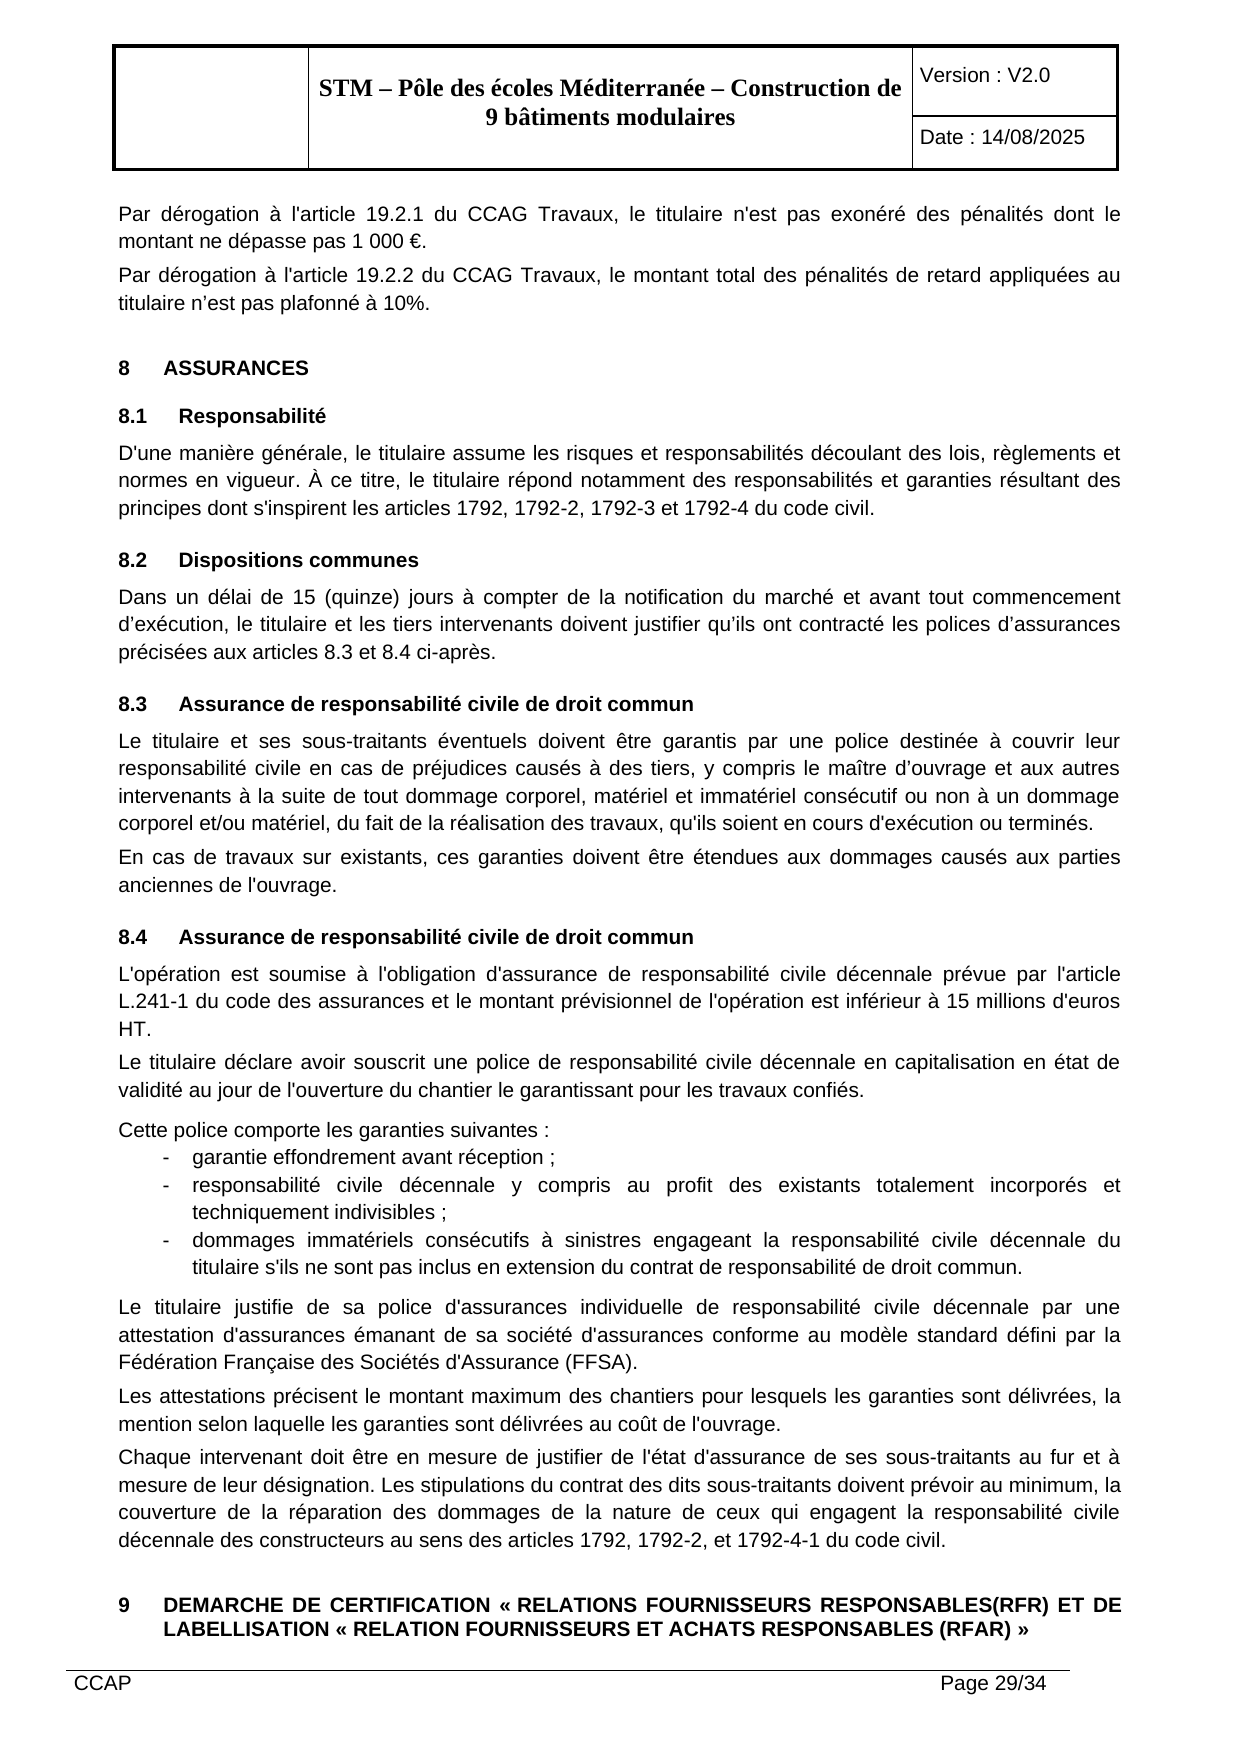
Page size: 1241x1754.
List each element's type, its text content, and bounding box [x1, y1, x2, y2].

text D'une manière générale, le titulaire assume les risques et responsabilités découlant des lois, règlements et normes en vigueur. À ce titre, le titulaire répond notamment des responsabilités et garanties résultant des principes dont s'inspirent les articles 1792, 1792-2, 1792-3 et 1792-4 du code civil. [118, 441, 1122, 520]
subtitle Assurance de responsabilité civile de droit commun [118, 925, 1122, 949]
text Par dérogation à l'article 19.2.2 du CCAG Travaux, le montant total des pénalités de retard appliquées au titulaire n’est pas plafonné à 10%. [118, 263, 1122, 314]
text Par dérogation à l'article 19.2.1 du CCAG Travaux, le titulaire n'est pas exonéré des pénalités dont le montant ne dépasse pas 1 000 €. [118, 202, 1122, 253]
subtitle Demarche de certification « relations fournisseurs responsables(RFR) et de labellisation « relation fournisseurs et achats responsables (RFAR) » [118, 1593, 1122, 1641]
list responsabilité civile décennale y compris au profit des existants totalement incorporés et techniquement indivisibles ; [162, 1173, 1122, 1224]
text Cette police comporte les garanties suivantes : [118, 1118, 1122, 1142]
text Dans un délai de 15 (quinze) jours à compter de la notification du marché et avant tout commencement d’exécution, le titulaire et les tiers intervenants doivent justifier qu’ils ont contracté les polices d’assurances précisées aux articles 8.3 et 8.4 ci-après. [118, 585, 1122, 664]
text Le titulaire et ses sous-traitants éventuels doivent être garantis par une police destinée à couvrir leur responsabilité civile en cas de préjudices causés à des tiers, y compris le maître d’ouvrage et aux autres intervenants à la suite de tout dommage corporel, matériel et immatériel consécutif ou non à un dommage corporel et/ou matériel, du fait de la réalisation des travaux, qu'ils soient en cours d'exécution ou terminés. [118, 729, 1122, 835]
text Le titulaire justifie de sa police d'assurances individuelle de responsabilité civile décennale par une attestation d'assurances émanant de sa société d'assurances conforme au modèle standard défini par la Fédération Française des Sociétés d'Assurance (FFSA). [118, 1295, 1122, 1374]
text Les attestations précisent le montant maximum des chantiers pour lesquels les garanties sont délivrées, la mention selon laquelle les garanties sont délivrées au coût de l'ouvrage. [118, 1384, 1122, 1435]
list dommages immatériels consécutifs à sinistres engageant la responsabilité civile décennale du titulaire s'ils ne sont pas inclus en extension du contrat de responsabilité de droit commun. [162, 1228, 1122, 1279]
list garantie effondrement avant réception ; [162, 1145, 1122, 1169]
text En cas de travaux sur existants, ces garanties doivent être étendues aux dommages causés aux parties anciennes de l'ouvrage. [118, 845, 1122, 896]
subtitle Assurance de responsabilité civile de droit commun [118, 692, 1122, 716]
subtitle Assurances [118, 355, 1122, 379]
subtitle Responsabilité [118, 404, 1122, 428]
subtitle Dispositions communes [118, 548, 1122, 572]
text L'opération est soumise à l'obligation d'assurance de responsabilité civile décennale prévue par l'article L.241-1 du code des assurances et le montant prévisionnel de l'opération est inférieur à 15 millions d'euros HT. [118, 961, 1122, 1040]
text Le titulaire déclare avoir souscrit une police de responsabilité civile décennale en capitalisation en état de validité au jour de l'ouverture du chantier le garantissant pour les travaux confiés. [118, 1050, 1122, 1102]
text Chaque intervenant doit être en mesure de justifier de l'état d'assurance de ses sous-traitants au fur et à mesure de leur désignation. Les stipulations du contrat des dits sous-traitants doivent prévoir au minimum, la couverture de la réparation des dommages de la nature de ceux qui engagent la responsabilité civile décennale des constructeurs au sens des articles 1792, 1792-2, et 1792-4-1 du code civil. [118, 1445, 1122, 1552]
